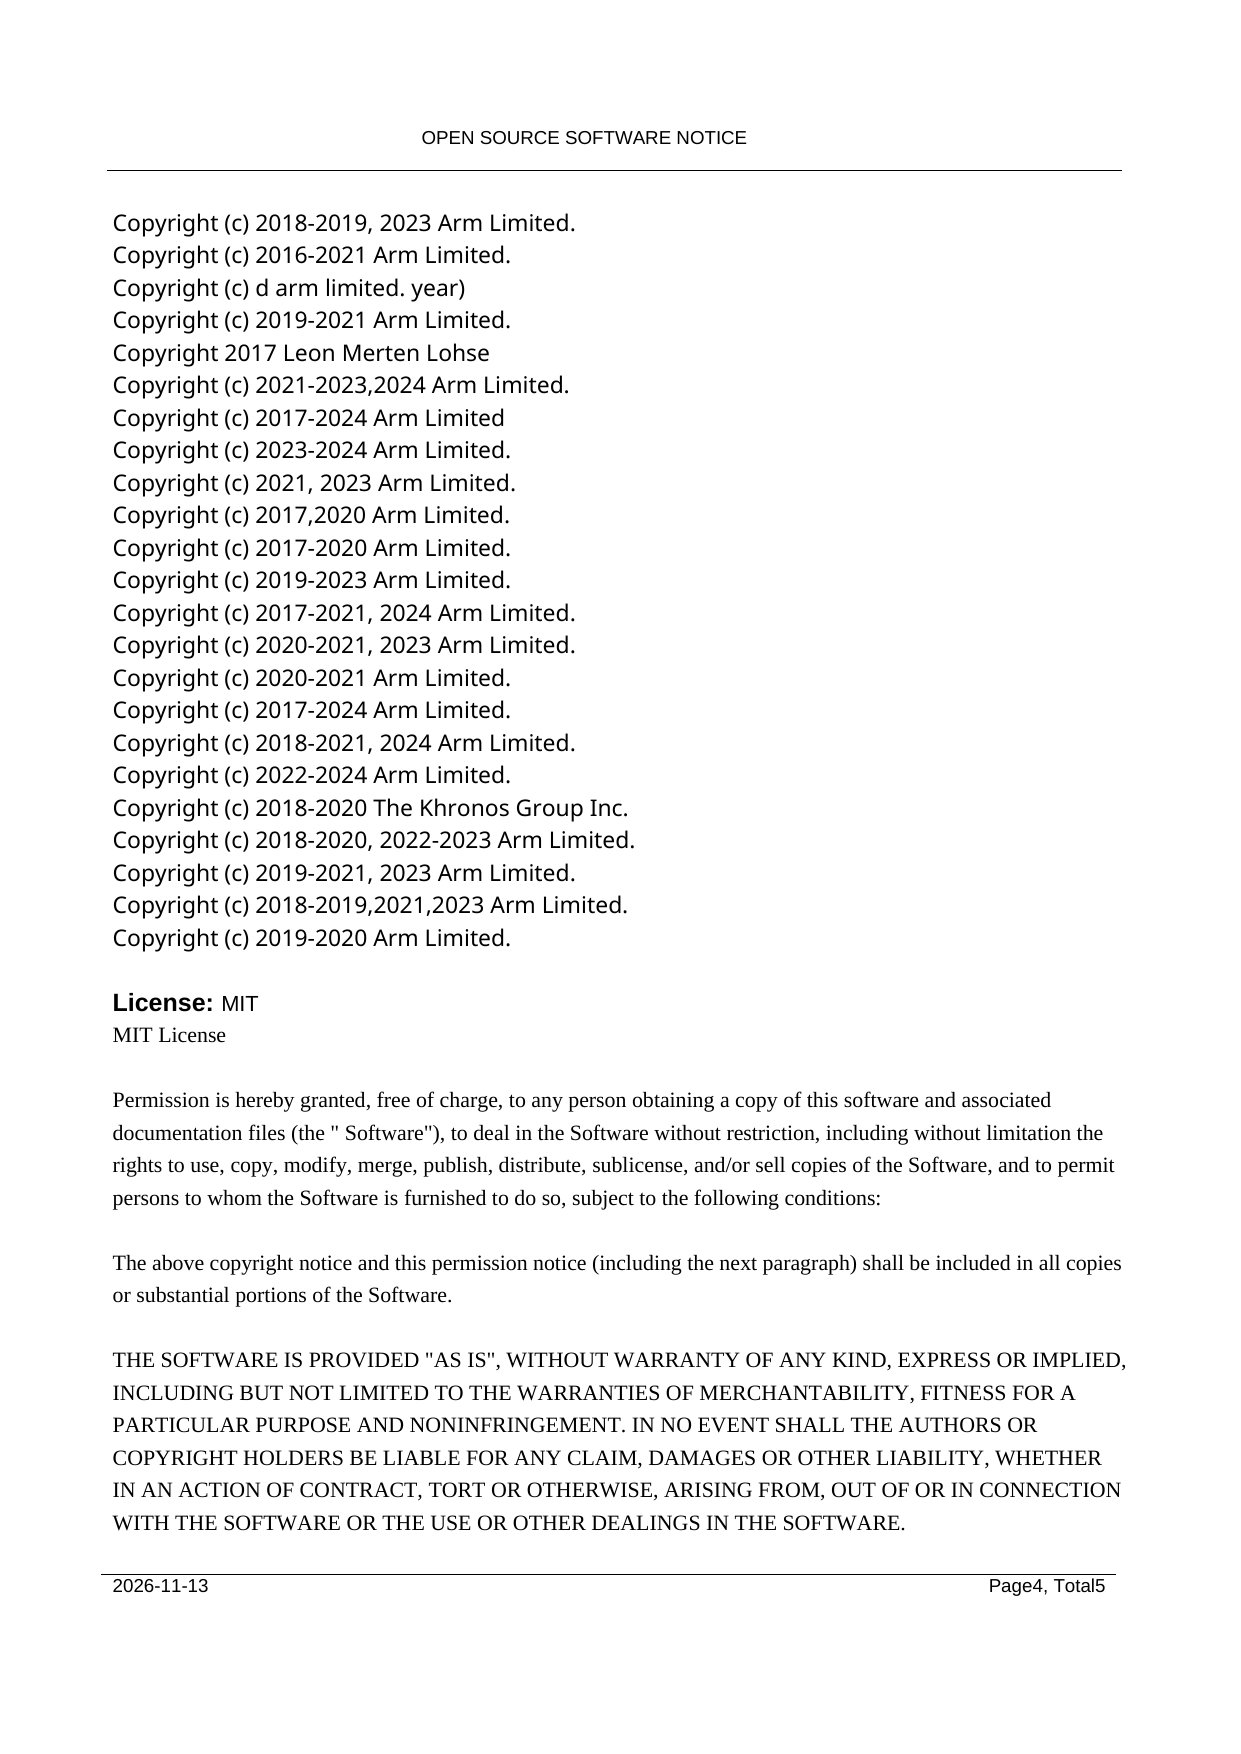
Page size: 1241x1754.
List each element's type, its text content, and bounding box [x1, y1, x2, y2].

text License: MIT [112, 986, 1128, 1019]
text MIT License Permission is hereby granted, free of charge, to any person obtaining a copy of this software and associated documentation files (the " Software"), to deal in the Software without restriction, including without limitation the rights to use, copy, modify, merge, publish, distribute, sublicense, and/or sell copies of the Software, and to permit persons to whom the Software is furnished to do so, subject to the following conditions: The above copyright notice and this permission notice (including the next paragraph) shall be included in all copies or substantial portions of the Software. THE SOFTWARE IS PROVIDED "AS IS", WITHOUT WARRANTY OF ANY KIND, EXPRESS OR IMPLIED, INCLUDING BUT NOT LIMITED TO THE WARRANTIES OF MERCHANTABILITY, FITNESS FOR A PARTICULAR PURPOSE AND NONINFRINGEMENT. IN NO EVENT SHALL THE AUTHORS OR COPYRIGHT HOLDERS BE LIABLE FOR ANY CLAIM, DAMAGES OR OTHER LIABILITY, WHETHER IN AN ACTION OF CONTRACT, TORT OR OTHERWISE, ARISING FROM, OUT OF OR IN CONNECTION WITH THE SOFTWARE OR THE USE OR OTHER DEALINGS IN THE SOFTWARE. [112, 1019, 1128, 1571]
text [112, 206, 1128, 986]
